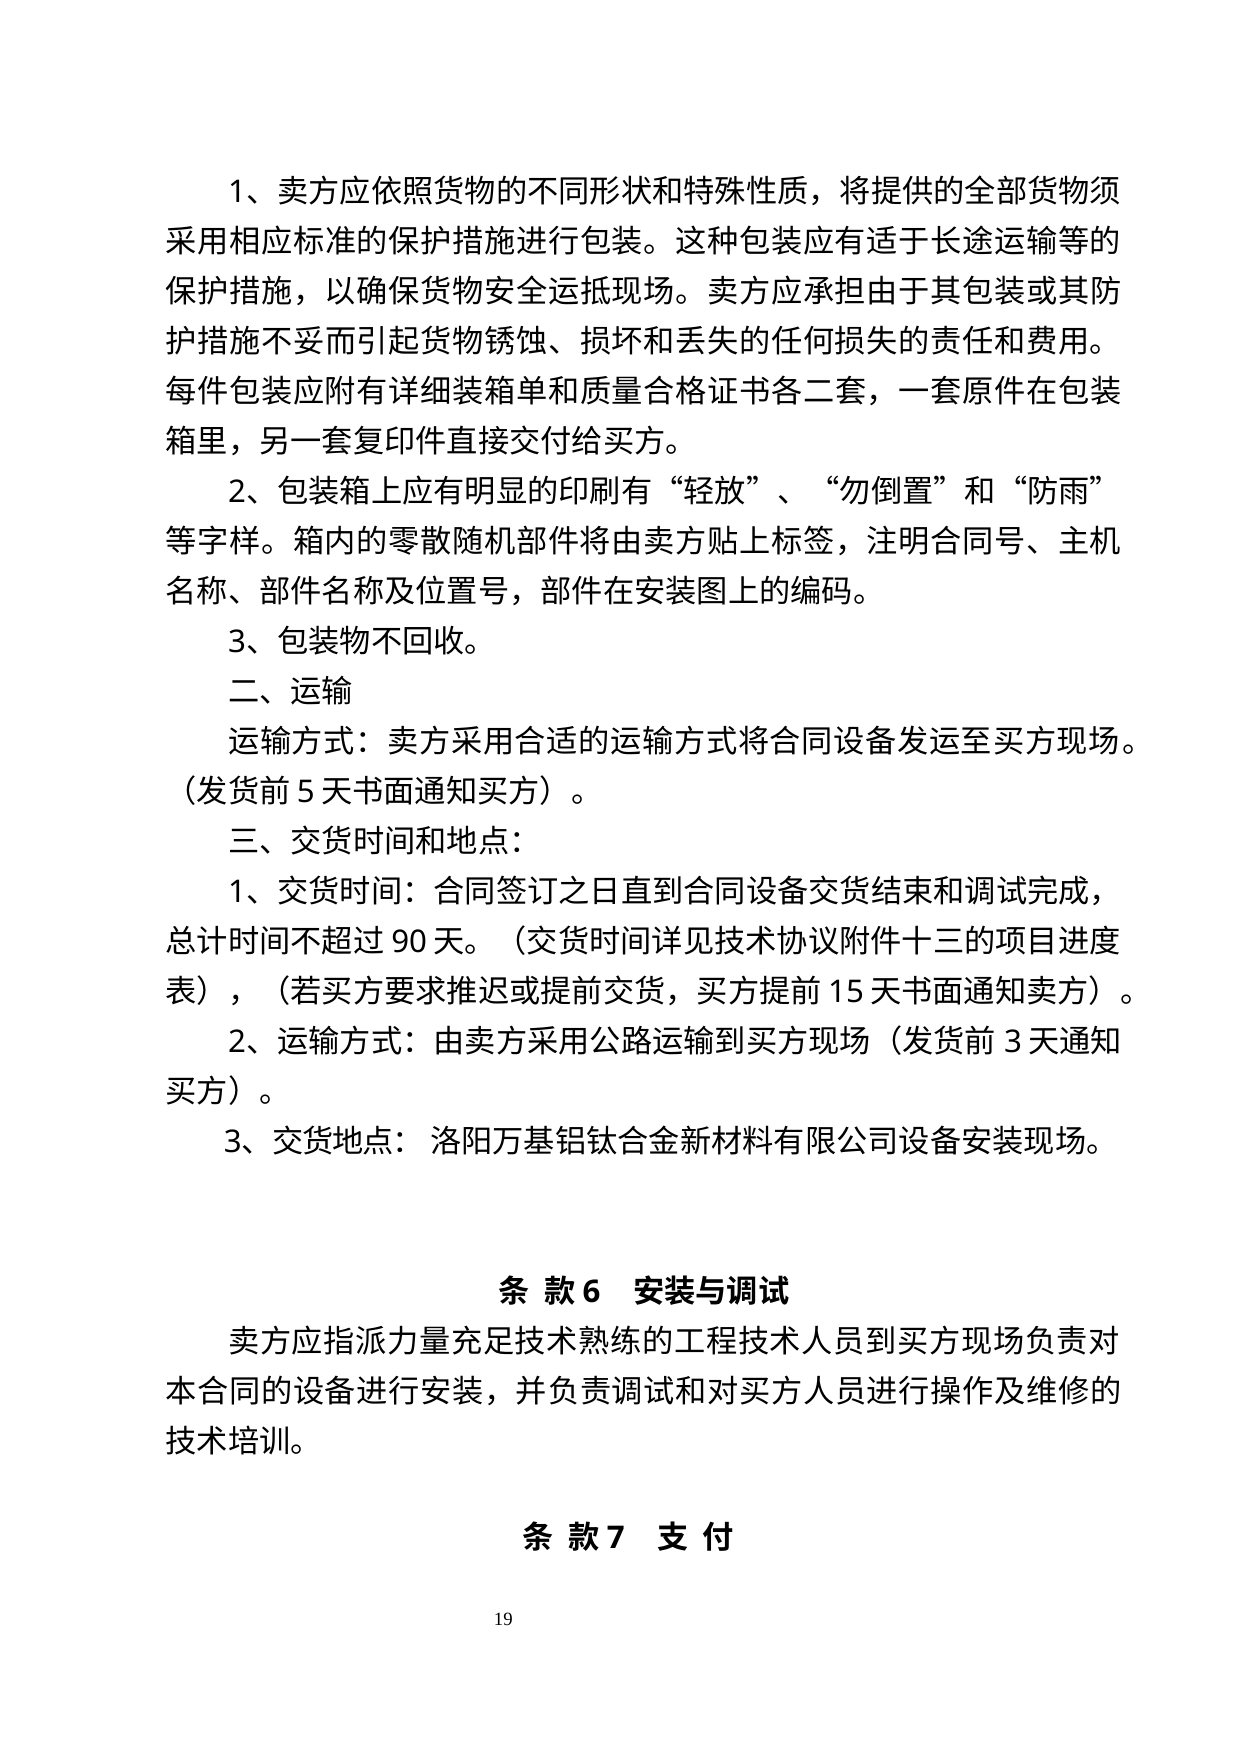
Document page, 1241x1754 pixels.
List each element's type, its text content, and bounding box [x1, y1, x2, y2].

text 运输方式：卖方采用合适的运输方式将合同设备发运至买方现场。（发货前5天书面通知买方）。 [165, 712, 1122, 812]
text 1、交货时间：合同签订之日直到合同设备交货结束和调试完成，总计时间不超过90天。（交货时间详见技术协议附件十三的项目进度表），（若买方要求推迟或提前交货，买方提前15天书面通知卖方）。 [165, 862, 1122, 1012]
text 三、交货时间和地点： [165, 812, 1122, 862]
text 1、卖方应依照货物的不同形状和特殊性质，将提供的全部货物须采用相应标准的保护措施进行包装。这种包装应有适于长途运输等的保护措施，以确保货物安全运抵现场。卖方应承担由于其包装或其防护措施不妥而引起货物锈蚀、损坏和丢失的任何损失的责任和费用。每件包装应附有详细装箱单和质量合格证书各二套，一套原件在包装箱里，另一套复印件直接交付给买方。 [165, 162, 1122, 462]
text 条 款 7 支 付 [165, 1512, 1122, 1558]
text 二、运输 [165, 662, 1122, 712]
text 2、包装箱上应有明显的印刷有“轻放”、“勿倒置”和“防雨”等字样。箱内的零散随机部件将由卖方贴上标签，注明合同号、主机名称、部件名称及位置号，部件在安装图上的编码。 [165, 462, 1122, 612]
text 卖方应指派力量充足技术熟练的工程技术人员到买方现场负责对本合同的设备进行安装，并负责调试和对买方人员进行操作及维修的技术培训。 [165, 1312, 1122, 1462]
text 3、交货地点： 洛阳万基铝钛合金新材料有限公司设备安装现场。 [165, 1112, 1122, 1162]
text 3、包装物不回收。 [165, 612, 1122, 662]
text 2、运输方式：由卖方采用公路运输到买方现场（发货前3天通知买方）。 [165, 1012, 1122, 1112]
text 条 款 6 安装与调试 [165, 1262, 1122, 1312]
